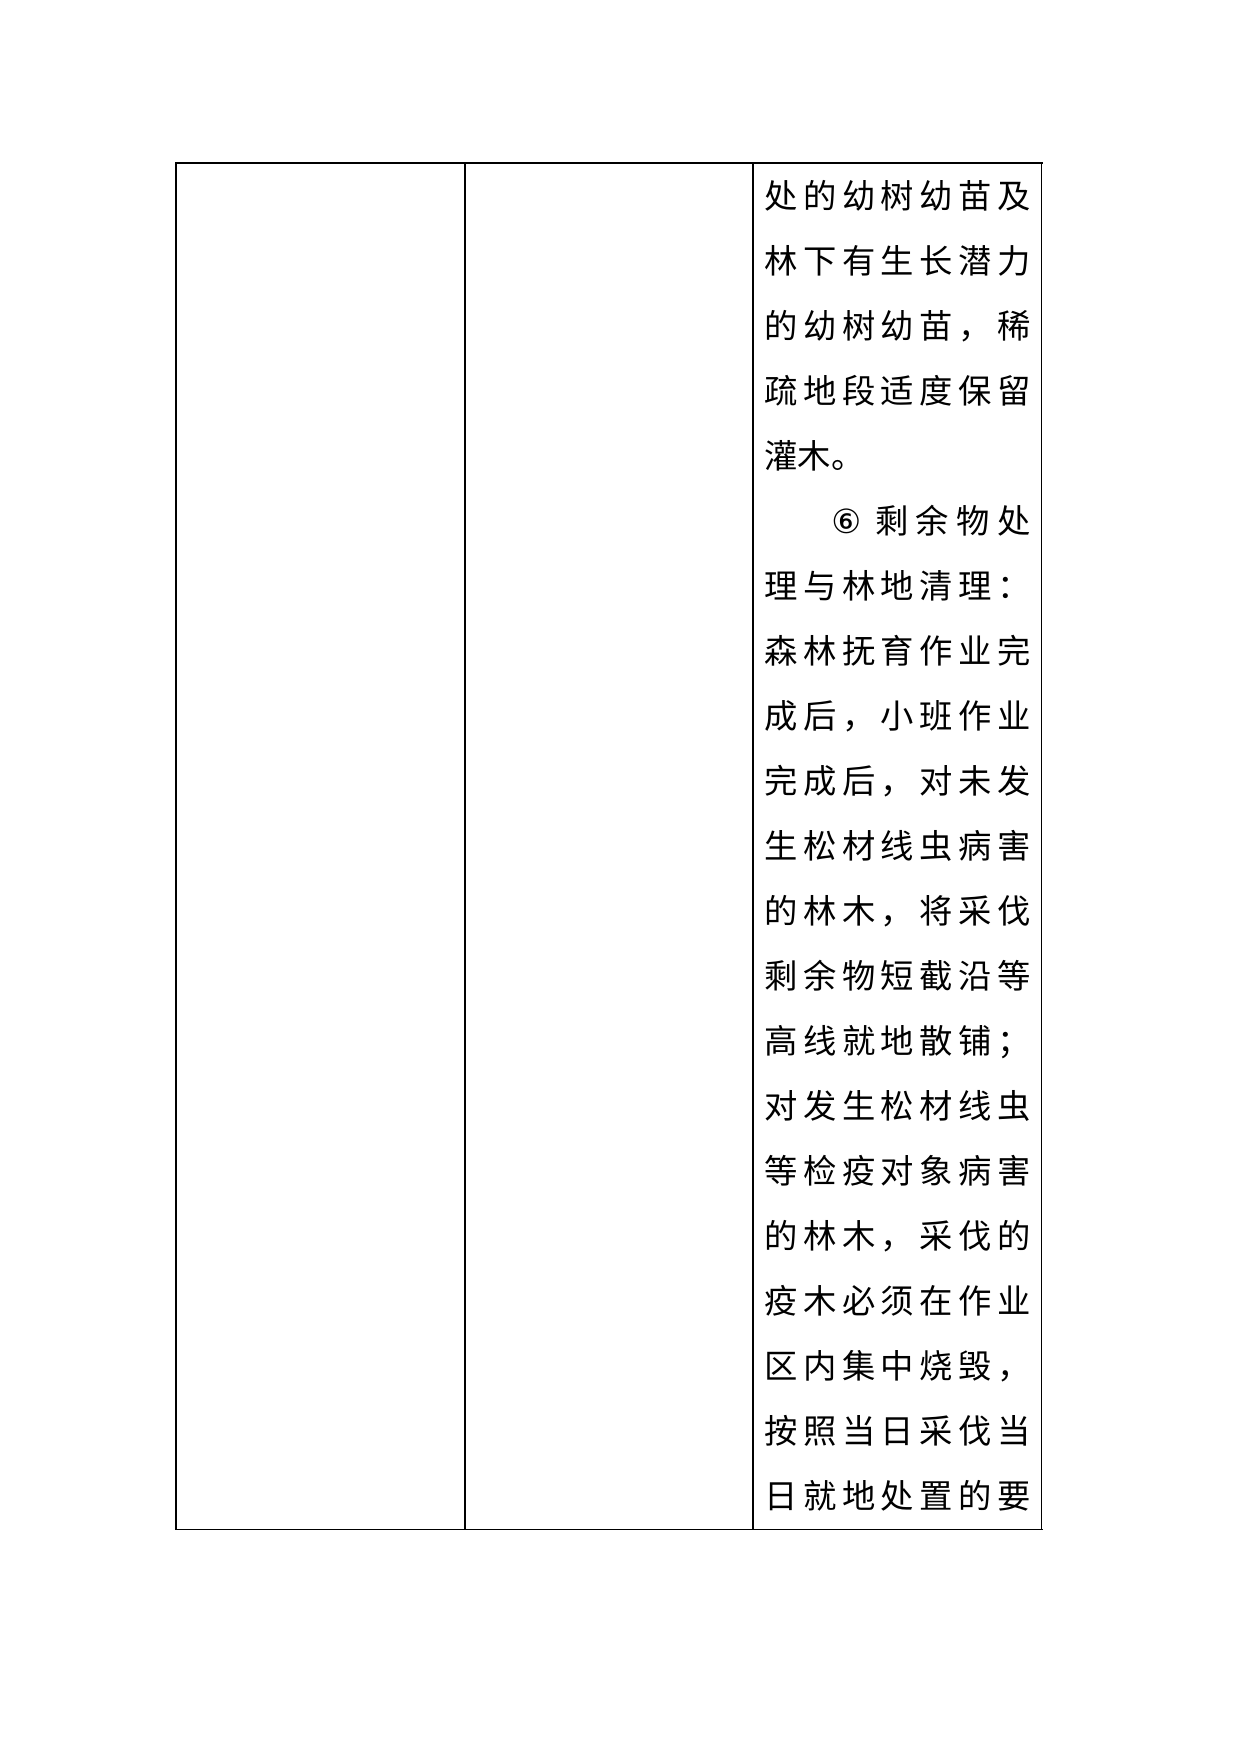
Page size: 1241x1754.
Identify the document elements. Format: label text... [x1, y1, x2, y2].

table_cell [754, 164, 1041, 1528]
table_cell 1 [177, 164, 464, 1528]
table_cell [466, 164, 752, 1528]
